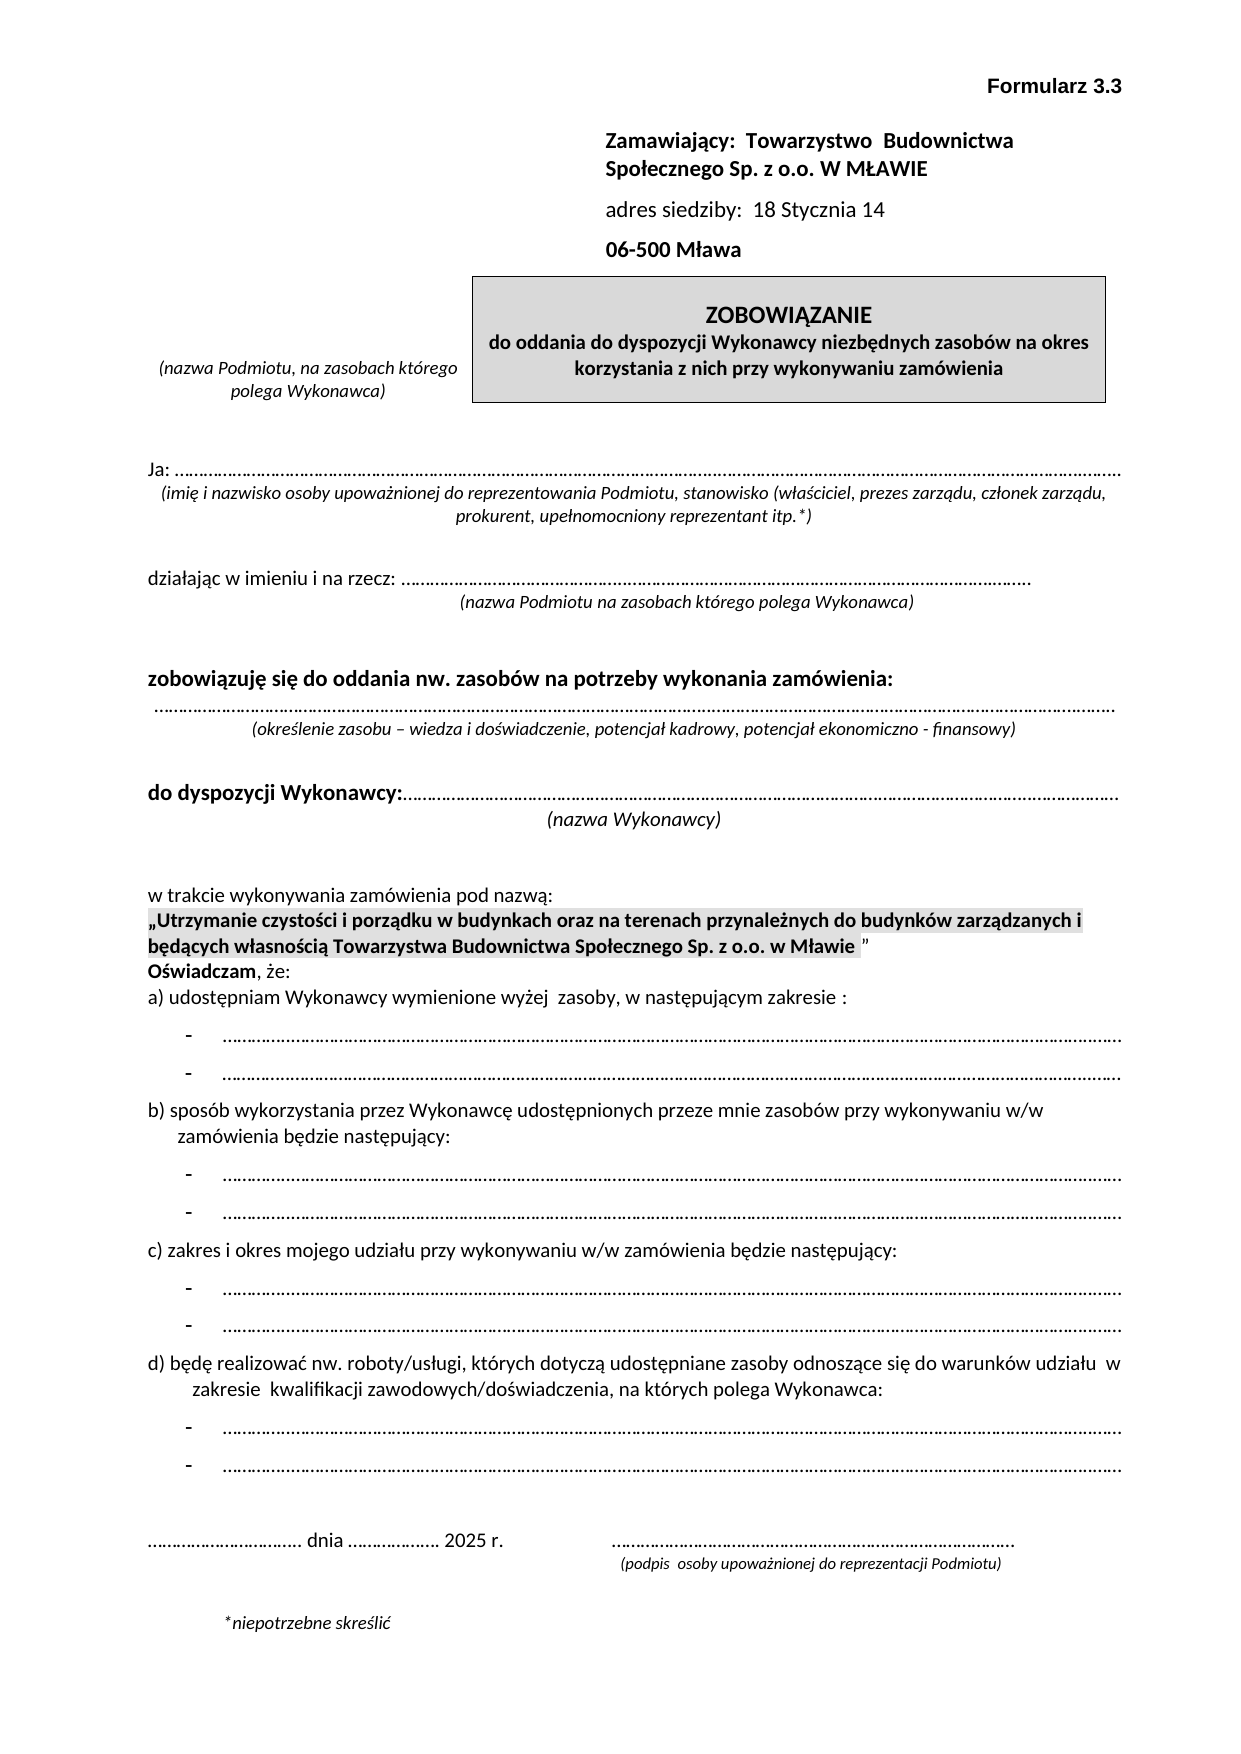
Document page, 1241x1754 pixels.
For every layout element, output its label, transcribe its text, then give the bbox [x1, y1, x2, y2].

text c) zakres i okres mojego udziału przy wykonywaniu w/w zamówienia będzie następujący: [148, 1237, 1122, 1262]
text *niepotrzebne skreślić [223, 1611, 1122, 1634]
text Zamawiający: Towarzystwo Budownictwa Społecznego Sp. z o.o. W MŁAWIE [605, 126, 1048, 182]
text (nazwa Wykonawcy) [148, 806, 1122, 831]
text ……………………………………………………………………………………………………..………………………………………………………………….…….. (określenie zasobu – wiedza i doświadczenie, potencjał kadrowy, potencjał ekonomiczno - finansowy) [148, 692, 1122, 740]
text adres siedziby: 18 Stycznia 14 [532, 195, 1048, 223]
list …………..…………………………………………………………………………………………………………………………………………………..…… [185, 1060, 1122, 1085]
list …………..…………………………………………………………………………………………………………………………………………………..…… [185, 1275, 1122, 1300]
text „Utrzymanie czystości i porządku w budynkach oraz na terenach przynależnych do budynków zarządzanych i będących własnością Towarzystwa Budownictwa Społecznego Sp. z o.o. w Mławie ” [861, 908, 1122, 958]
text a) udostępniam Wykonawcy wymienione wyżej zasoby, w następującym zakresie : [148, 984, 1122, 1009]
text Oświadczam, że: [148, 958, 1122, 984]
text działając w imieniu i na rzecz: ………………………………………..………………………………………………………………….…….. [148, 565, 1122, 590]
text b) sposób wykorzystania przez Wykonawcę udostępnionych przeze mnie zasobów przy wykonywaniu w/w zamówienia będzie następujący: [148, 1098, 1122, 1148]
text Formularz 3.3 [148, 74, 1122, 98]
text (imię i nazwisko osoby upoważnionej do reprezentowania Podmiotu, stanowisko (właściciel, prezes zarządu, członek zarządu, prokurent, upełnomocniony reprezentant itp.*) [148, 481, 1122, 527]
text Ja: …………………………………………………………………………………………………..………………………………………………………………….…….. [148, 456, 1122, 481]
list …………..…………………………………………………………………………………………………………………………………………………..…… [185, 1452, 1122, 1477]
text (nazwa Podmiotu na zasobach którego polega Wykonawca) [148, 590, 1122, 613]
text 06-500 Mława [532, 236, 1048, 263]
table_header ZOBOWIĄZANIE do oddania do dyspozycji Wykonawcy niezbędnych zasobów na okres korzystania z nich przy wykonywaniu zamówienia [473, 277, 1105, 402]
text (podpis osoby upoważnionej do reprezentacji Podmiotu) [148, 1553, 1122, 1573]
table_header (nazwa Podmiotu, na zasobach którego polega Wykonawca) [148, 276, 472, 402]
text zobowiązuję się do oddania nw. zasobów na potrzeby wykonania zamówienia: [148, 664, 1122, 692]
text w trakcie wykonywania zamówienia pod nazwą: [148, 882, 1122, 908]
text ………………………….. dnia ………………. 2025 r. ………………………………………………………………………… [148, 1528, 1122, 1553]
text d) będę realizować nw. roboty/usługi, których dotyczą udostępniane zasoby odnoszące się do warunków udziału w zakresie kwalifikacji zawodowych/doświadczenia, na których polega Wykonawca: [148, 1351, 1122, 1401]
text do dyspozycji Wykonawcy:…………………………………………………………………………………………………………………..……………… [148, 778, 1122, 806]
list …………..…………………………………………………………………………………………………………………………………………………..…… [185, 1161, 1122, 1186]
list …………..…………………………………………………………………………………………………………………………………………………..…… [185, 1414, 1122, 1439]
list …………..…………………………………………………………………………………………………………………………………………………..…… [185, 1313, 1122, 1338]
list …………..…………………………………………………………………………………………………………………………………………………..…… [185, 1199, 1122, 1224]
list …………..…………………………………………………………………………………………………………………………………………………..…… [185, 1022, 1122, 1047]
